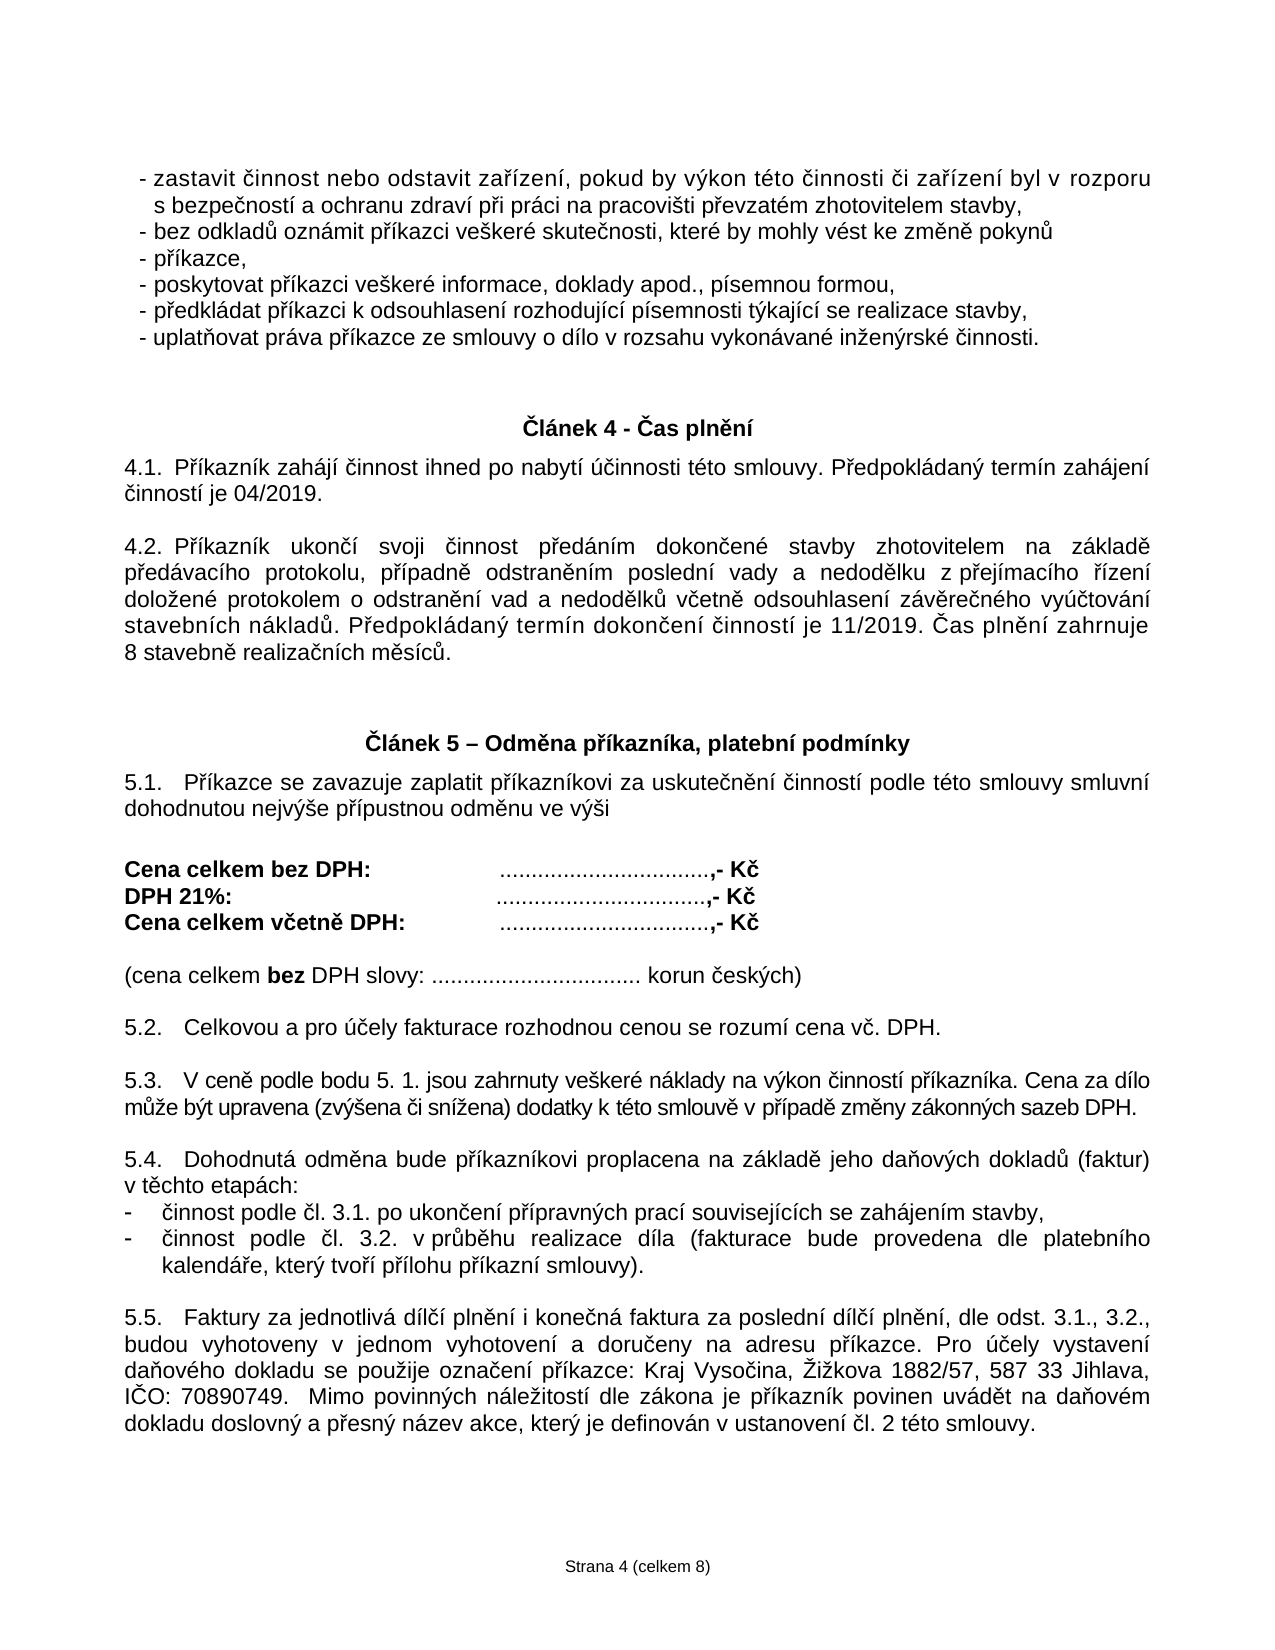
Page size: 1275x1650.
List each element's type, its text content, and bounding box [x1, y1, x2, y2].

list Příkazce se zavazuje zaplatit příkazníkovi za uskutečnění činností podle této smlouvy smluvní dohodnutou nejvýše přípustnou odměnu ve výši [124, 769, 1151, 822]
text Článek 4 - Čas plnění [124, 415, 1151, 441]
text Cena celkem bez DPH: .................................,- Kč [124, 856, 1151, 883]
list činnost podle čl. 3.1. po ukončení přípravných prací souvisejících se zahájením stavby, [124, 1199, 1151, 1225]
list činnost podle čl. 3.2. v průběhu realizace díla (fakturace bude provedena dle platebního kalendáře, který tvoří přílohu příkazní smlouvy). [124, 1225, 1151, 1278]
text - poskytovat příkazci veškeré informace, doklady apod., písemnou formou, [139, 271, 1151, 297]
text - zastavit činnost nebo odstavit zařízení, pokud by výkon této činnosti či zařízení byl v rozporu s bezpečností a ochranu zdraví při práci na pracovišti převzatém zhotovitelem stavby, [139, 165, 1151, 218]
list Faktury za jednotlivá dílčí plnění i konečná faktura za poslední dílčí plnění, dle odst. 3.1., 3.2., budou vyhotoveny v jednom vyhotovení a doručeny na adresu příkazce. Pro účely vystavení daňového dokladu se použije označení příkazce: Kraj Vysočina, Žižkova 1882/57, 587 33 Jihlava, IČO: 70890749. Mimo povinných náležitostí dle zákona je příkazník povinen uvádět na daňovém dokladu doslovný a přesný název akce, který je definován v ustanovení čl. 2 této smlouvy. [124, 1304, 1151, 1436]
text - bez odkladů oznámit příkazci veškeré skutečnosti, které by mohly vést ke změně pokynů [139, 218, 1151, 244]
text (cena celkem bez DPH slovy: ................................. korun českých) [124, 962, 1151, 988]
list Příkazník ukončí svoji činnost předáním dokončené stavby zhotovitelem na základě předávacího protokolu, případně odstraněním poslední vady a nedodělku z přejímacího řízení doložené protokolem o odstranění vad a nedodělků včetně odsouhlasení závěrečného vyúčtování stavebních nákladů. Předpokládaný termín dokončení činností je 11/2019. Čas plnění zahrnuje 8 stavebně realizačních měsíců. [124, 533, 1151, 665]
text - předkládat příkazci k odsouhlasení rozhodující písemnosti týkající se realizace stavby, [139, 297, 1151, 323]
list V ceně podle bodu 5. 1. jsou zahrnuty veškeré náklady na výkon činností příkazníka. Cena za dílo může být upravena (zvýšena či snížena) dodatky k této smlouvě v případě změny zákonných sazeb DPH. [124, 1067, 1151, 1120]
text DPH 21%: .................................,- Kč [124, 883, 1151, 909]
text Cena celkem včetně DPH: .................................,- Kč [124, 909, 1151, 935]
list Dohodnutá odměna bude příkazníkovi proplacena na základě jeho daňových dokladů (faktur) v těchto etapách: [124, 1146, 1151, 1199]
text - příkazce, [139, 244, 1151, 271]
text - uplatňovat práva příkazce ze smlouvy o dílo v rozsahu vykonávané inženýrské činnosti. [139, 323, 1151, 350]
text Článek 5 – Odměna příkazníka, platební podmínky [124, 730, 1151, 756]
list Celkovou a pro účely fakturace rozhodnou cenou se rozumí cena vč. DPH. [124, 1014, 1151, 1041]
list Příkazník zahájí činnost ihned po nabytí účinnosti této smlouvy. Předpokládaný termín zahájení činností je 04/2019. [124, 454, 1151, 507]
